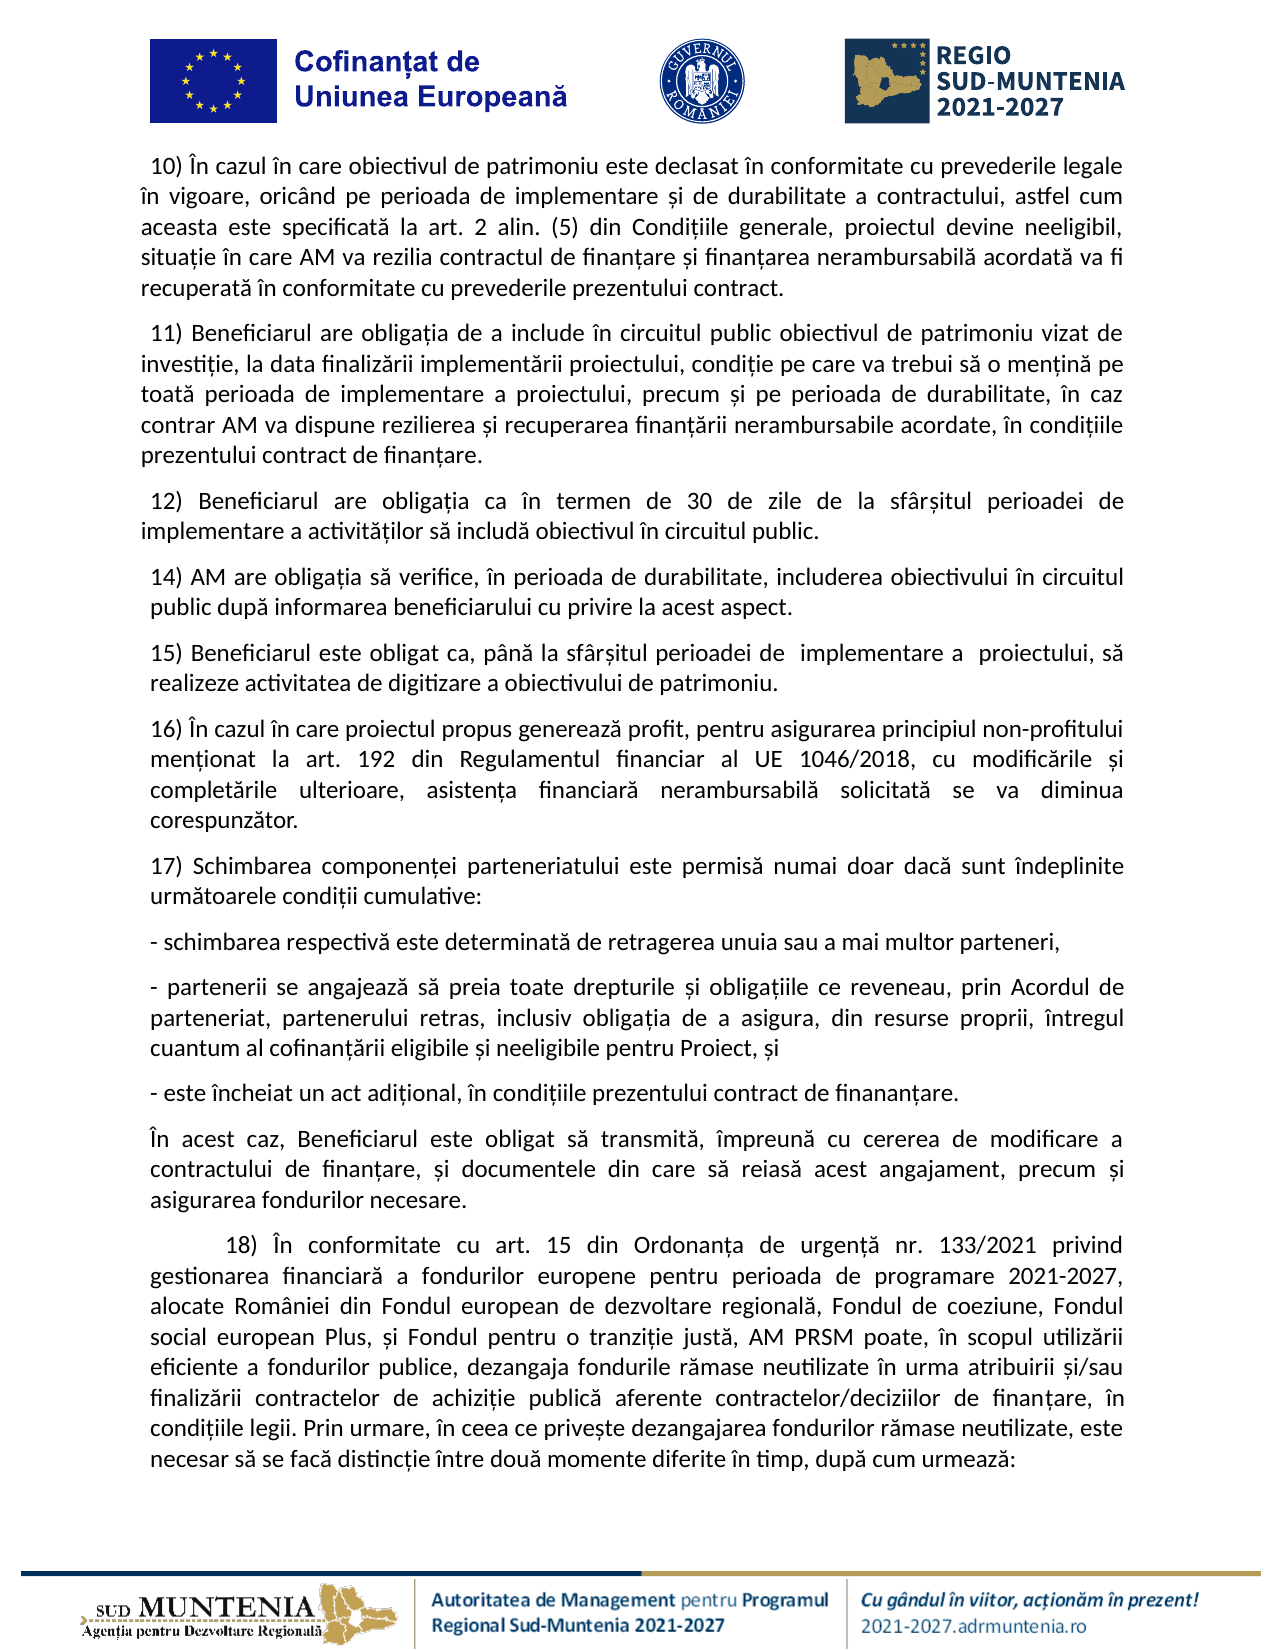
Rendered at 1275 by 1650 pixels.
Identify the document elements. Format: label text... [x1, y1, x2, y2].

text - este încheiat un act adiţional, în condiţiile prezentului contract de finananțare. [150, 1078, 1125, 1108]
list 18) În conformitate cu art. 15 din Ordonanța de urgență nr. 133/2021 privind gestionarea financiară a fondurilor europene pentru perioada de programare 2021-2027, alocate României din Fondul european de dezvoltare regională, Fondul de coeziune, Fondul social european Plus, și Fondul pentru o tranziție justă, AM PRSM poate, în scopul utilizării eficiente a fondurilor publice, dezangaja fondurile rămase neutilizate în urma atribuirii și/sau finalizării contractelor de achiziție publică aferente contractelor/deciziilor de finanţare, în condiţiile legii. Prin urmare, în ceea ce privește dezangajarea fondurilor rămase neutilizate, este necesar să se facă distincție între două momente diferite în timp, după cum urmează: [150, 1229, 1125, 1474]
text - schimbarea respectivă este determinată de retragerea unuia sau a mai multor parteneri, [150, 926, 1125, 956]
picture [21, 1571, 1262, 1650]
text 16) În cazul în care proiectul propus generează profit, pentru asigurarea principiul non-profitului menționat la art. 192 din Regulamentul financiar al UE 1046/2018, cu modificările și completările ulterioare, asistența financiară nerambursabilă solicitată se va diminua corespunzător. [150, 713, 1125, 835]
list 11) Beneficiarul are obligația de a include în circuitul public obiectivul de patrimoniu vizat de investiție, la data finalizării implementării proiectului, condiție pe care va trebui să o mențină pe toată perioada de implementare a proiectului, precum și pe perioada de durabilitate, în caz contrar AM va dispune rezilierea și recuperarea finanțării nerambursabile acordate, în condițiile prezentului contract de finanțare. [141, 317, 1125, 470]
text - partenerii se angajează să preia toate drepturile şi obligaţiile ce reveneau, prin Acordul de parteneriat, partenerului retras, inclusiv obligaţia de a asigura, din resurse proprii, întregul cuantum al cofinanţării eligibile şi neeligibile pentru Proiect, și [150, 971, 1125, 1063]
text În acest caz, Beneficiarul este obligat să transmită, împreună cu cererea de modificare a contractului de finanțare, şi documentele din care să reiasă acest angajament, precum şi asigurarea fondurilor necesare. [150, 1123, 1125, 1214]
list 10) În cazul în care obiectivul de patrimoniu este declasat în conformitate cu prevederile legale în vigoare, oricând pe perioada de implementare și de durabilitate a contractului, astfel cum aceasta este specificată la art. 2 alin. (5) din Condițiile generale, proiectul devine neeligibil, situație în care AM va rezilia contractul de finanțare și finanțarea nerambursabilă acordată va fi recuperată în conformitate cu prevederile prezentului contract. [141, 150, 1125, 303]
list 12) Beneficiarul are obligația ca în termen de 30 de zile de la sfârşitul perioadei de implementare a activităţilor să includă obiectivul în circuitul public. [141, 485, 1125, 546]
text 15) Beneficiarul este obligat ca, până la sfârşitul perioadei de implementare a proiectului, să realizeze activitatea de digitizare a obiectivului de patrimoniu. [150, 637, 1125, 698]
text 14) AM are obligaţia să verifice, în perioada de durabilitate, includerea obiectivului în circuitul public după informarea beneficiarului cu privire la acest aspect. [150, 561, 1125, 622]
text 17) Schimbarea componenţei parteneriatului este permisă numai doar dacă sunt îndeplinite următoarele condiţii cumulative: [150, 850, 1125, 911]
